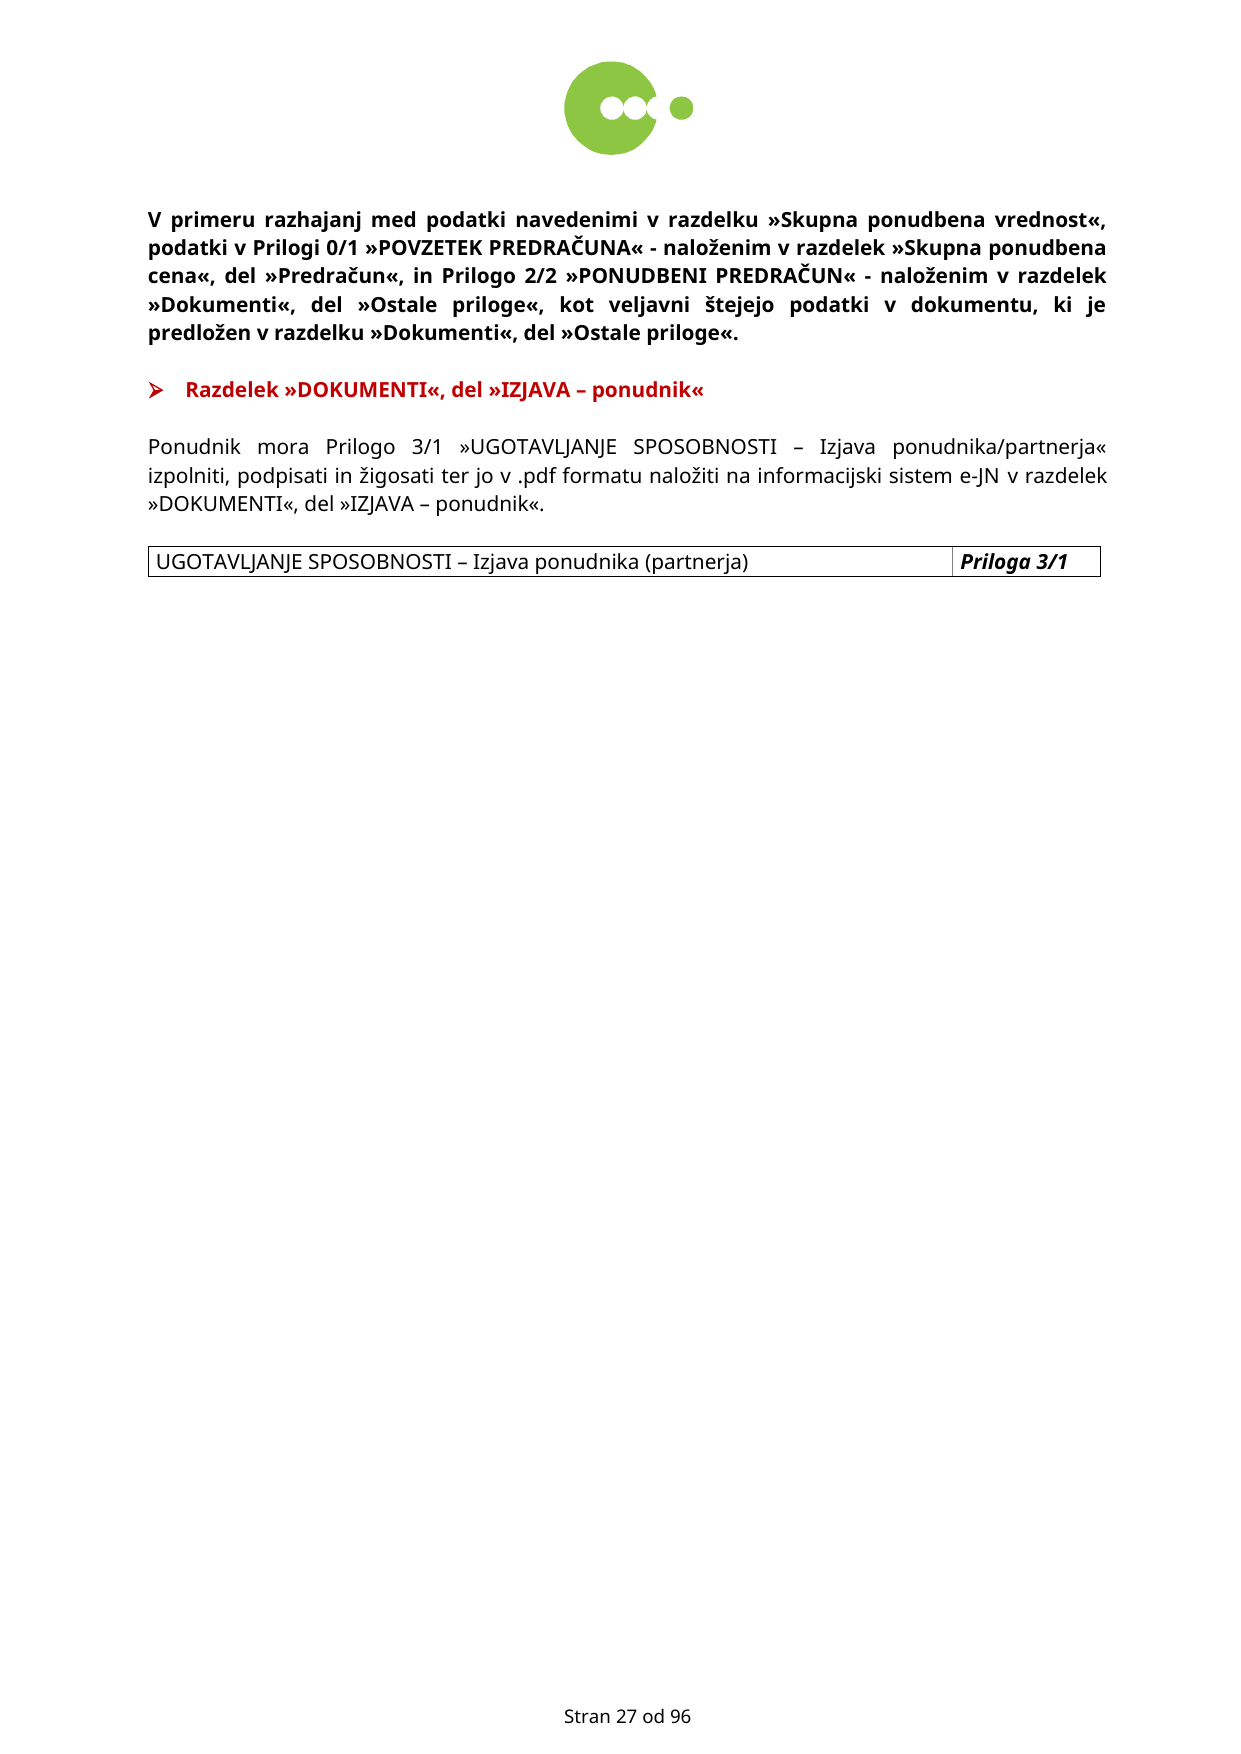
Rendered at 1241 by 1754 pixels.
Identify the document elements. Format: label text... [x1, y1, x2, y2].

table_header UGOTAVLJANJE SPOSOBNOSTI – Izjava ponudnika (partnerja) [149, 547, 952, 576]
text Ponudnik mora Prilogo 3/1 »UGOTAVLJANJE SPOSOBNOSTI – Izjava ponudnika/partnerja« izpolniti, podpisati in žigosati ter jo v .pdf formatu naložiti na informacijski sistem e-JN v razdelek »DOKUMENTI«, del »IZJAVA – ponudnik«. [148, 432, 1107, 518]
table_header Priloga 3/1 [953, 547, 1100, 576]
list Razdelek »DOKUMENTI«, del »IZJAVA – ponudnik« [148, 375, 1107, 404]
text V primeru razhajanj med podatki navedenimi v razdelku »Skupna ponudbena vrednost«, podatki v Prilogi 0/1 »POVZETEK PREDRAČUNA« - naloženim v razdelek »Skupna ponudbena cena«, del »Predračun«, in Prilogo 2/2 »PONUDBENI PREDRAČUN« - naloženim v razdelek »Dokumenti«, del »Ostale priloge«, kot veljavni štejejo podatki v dokumentu, ki je predložen v razdelku »Dokumenti«, del »Ostale priloge«. [148, 205, 1107, 347]
